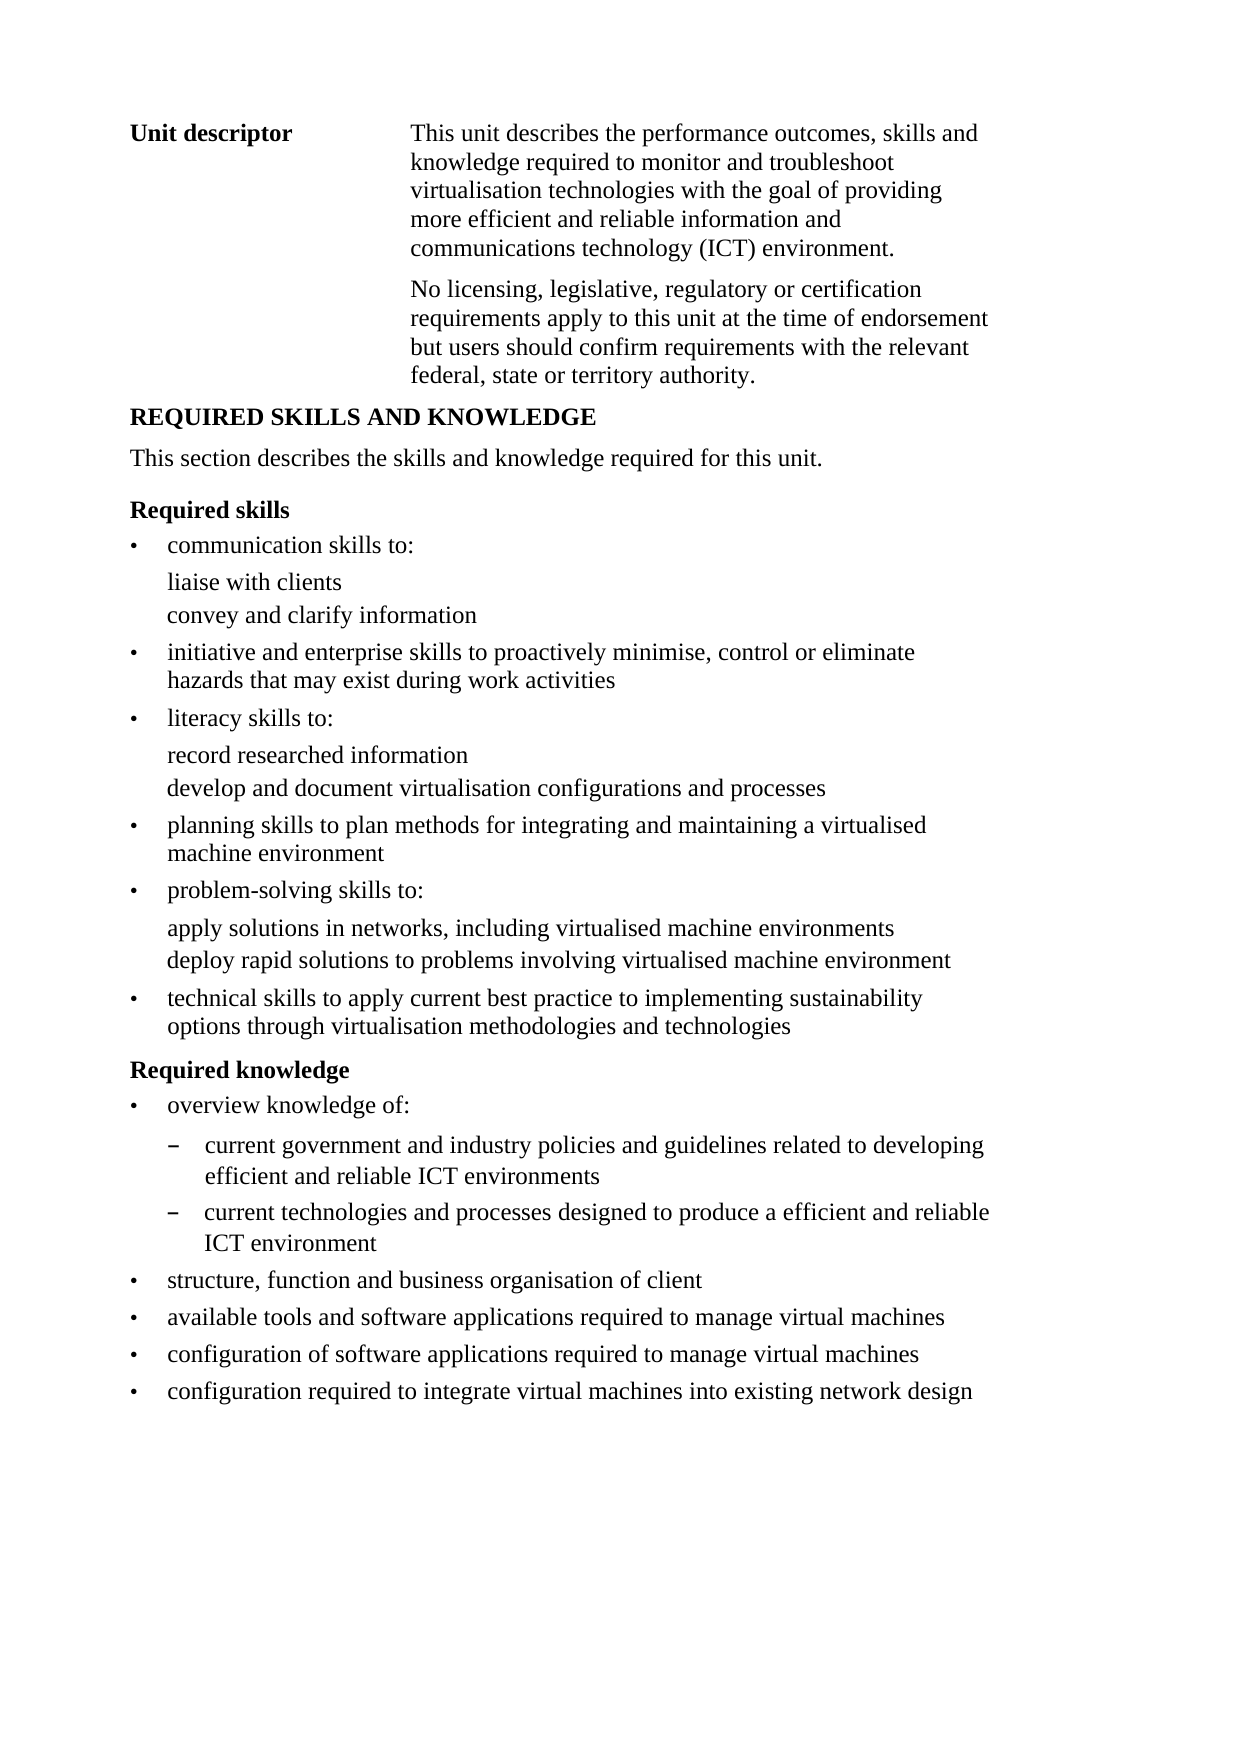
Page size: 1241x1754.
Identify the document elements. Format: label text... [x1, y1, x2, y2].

table_cell communication skills to: liaise with clients convey and clarify information initiative and enterprise skills to proactively minimise, control or eliminate hazards that may exist during work activities literacy skills to: record researched information develop and document virtualisation configurations and processes planning skills to plan methods for integrating and maintaining a virtualised machine environment problem-solving skills to: apply solutions in networks, including virtualised machine environments deploy rapid solutions to problems involving virtualised machine environment technical skills to apply current best practice to implementing sustainability options through virtualisation methodologies and technologies [118, 530, 1004, 1048]
table_cell Required skills [118, 489, 1004, 530]
table_cell REQUIRED SKILLS AND KNOWLEDGE [118, 402, 1004, 443]
table_cell Required knowledge [118, 1049, 1004, 1090]
table_header This unit describes the performance outcomes, skills and knowledge required to monitor and troubleshoot virtualisation technologies with the goal of providing more efficient and reliable information and communications technology (ICT) environment. No licensing, legislative, regulatory or certification requirements apply to this unit at the time of endorsement but users should confirm requirements with the relevant federal, state or territory authority. [399, 118, 1004, 402]
table_cell overview knowledge of: current government and industry policies and guidelines related to developing efficient and reliable ICT environments current technologies and processes designed to produce a efficient and reliable ICT environment structure, function and business organisation of client available tools and software applications required to manage virtual machines configuration of software applications required to manage virtual machines configuration required to integrate virtual machines into existing network design [118, 1090, 1004, 1413]
table_header Unit descriptor [118, 118, 399, 402]
table_cell This section describes the skills and knowledge required for this unit. [118, 443, 1004, 488]
